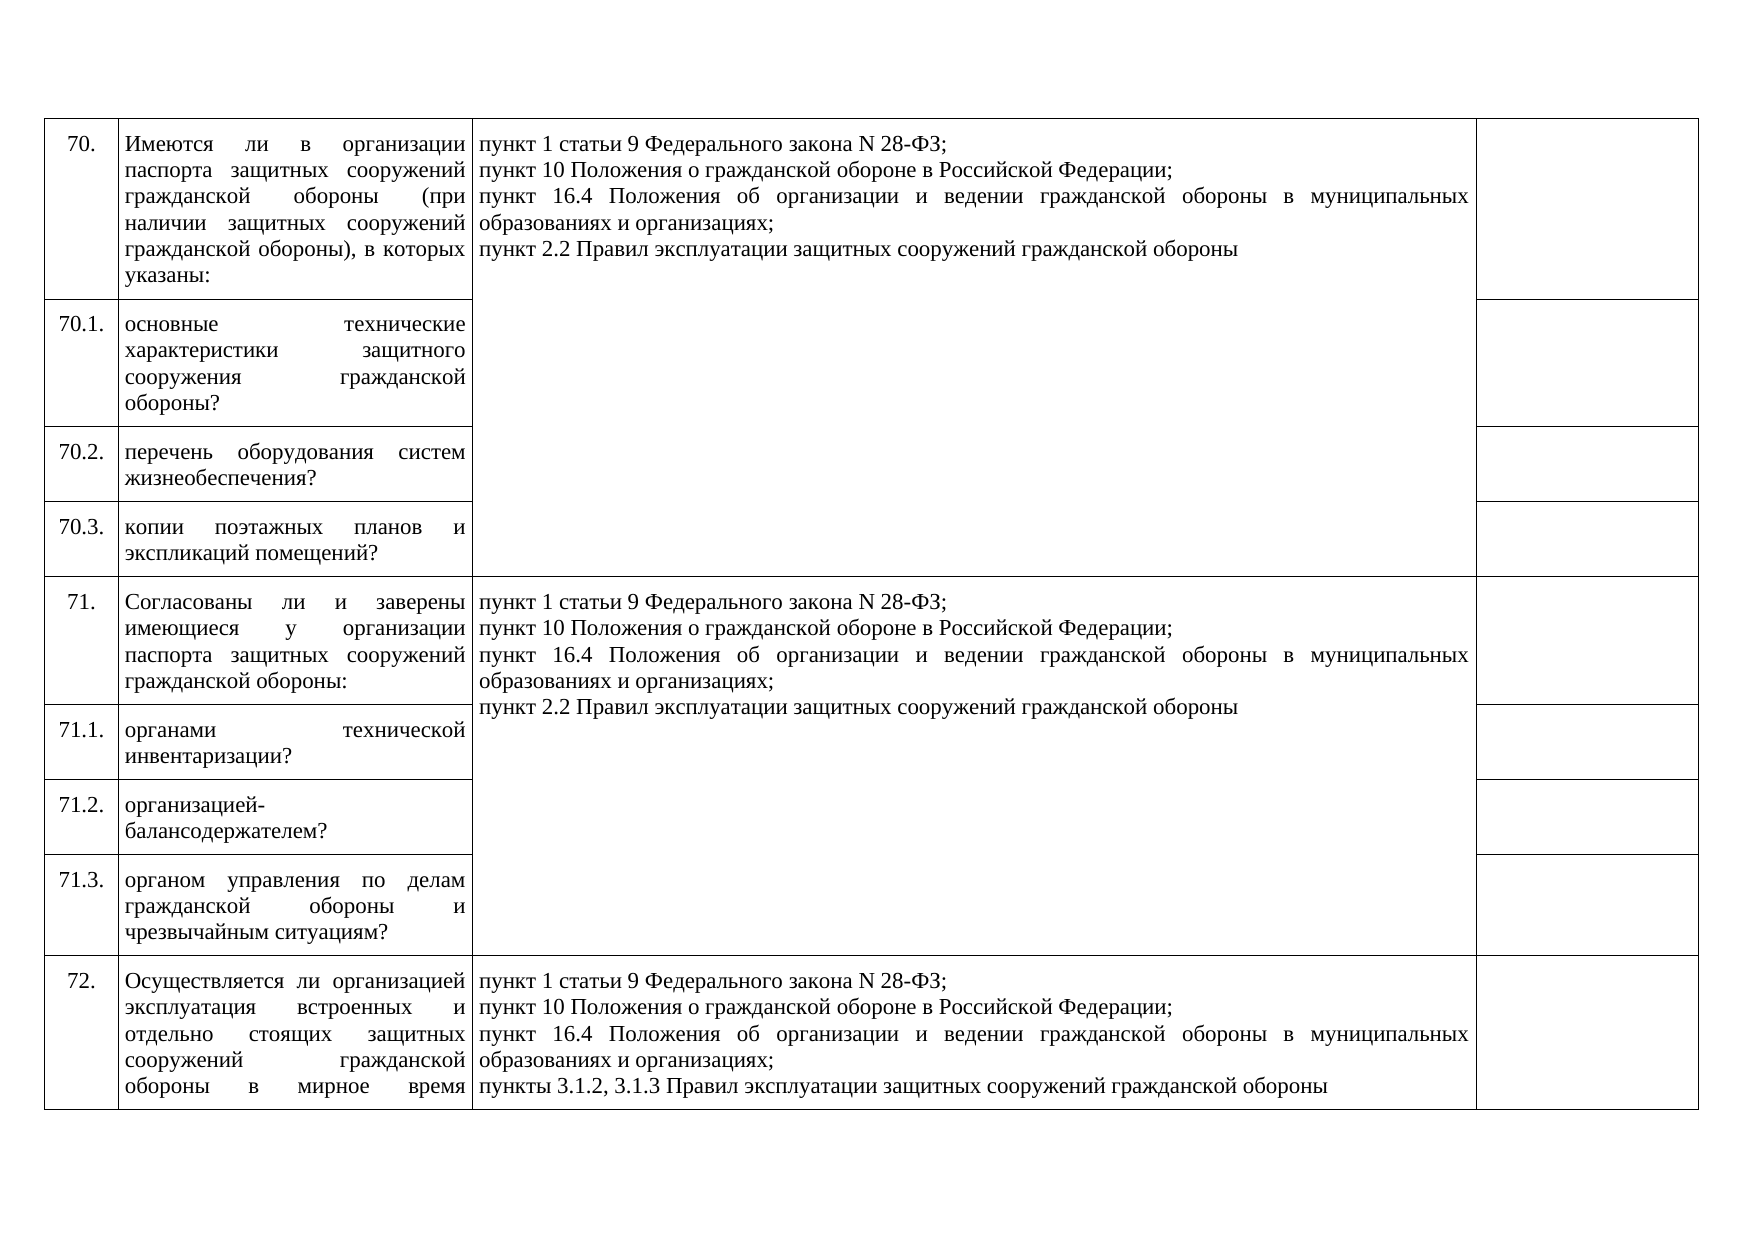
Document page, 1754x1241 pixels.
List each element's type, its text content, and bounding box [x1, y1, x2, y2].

table_cell [1477, 705, 1698, 779]
table_cell пункт 1 статьи 9 Федерального закона N 28-ФЗ; пункт 10 Положения о гражданской обороне в Российской Федерации; пункт 16.4 Положения об организации и ведении гражданской обороны в муниципальных образованиях и организациях; пункт 2.2 Правил эксплуатации защитных сооружений гражданской обороны [473, 577, 1476, 955]
table_cell органом управления по делам гражданской обороны и чрезвычайным ситуациям? [119, 855, 472, 955]
table_cell [1477, 300, 1698, 426]
table_cell основные технические характеристики защитного сооружения гражданской обороны? [119, 300, 472, 426]
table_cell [473, 956, 1476, 1109]
table_cell [1477, 577, 1698, 704]
table_cell [1477, 855, 1698, 955]
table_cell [119, 956, 472, 1109]
table_cell копии поэтажных планов и экспликаций помещений? [119, 502, 472, 576]
table_cell 71.1. [45, 705, 118, 779]
table_cell органами технической инвентаризации? [119, 705, 472, 779]
table_cell перечень оборудования систем жизнеобеспечения? [119, 427, 472, 501]
table_cell [1477, 956, 1698, 1109]
table_cell организацией-балансодержателем? [119, 780, 472, 854]
table_cell 70.2. [45, 427, 118, 501]
table_cell пункт 1 статьи 9 Федерального закона N 28-ФЗ; пункт 10 Положения о гражданской обороне в Российской Федерации; пункт 16.4 Положения об организации и ведении гражданской обороны в муниципальных образованиях и организациях; пункт 2.2 Правил эксплуатации защитных сооружений гражданской обороны [473, 119, 1476, 576]
table_cell 72. [45, 956, 118, 1109]
table_cell 70.1. [45, 300, 118, 426]
table_cell [1477, 502, 1698, 576]
table_cell Имеются ли в организации паспорта защитных сооружений гражданской обороны (при наличии защитных сооружений гражданской обороны), в которых указаны: [119, 119, 472, 298]
table_cell 71.3. [45, 855, 118, 955]
table_cell 71. [45, 577, 118, 704]
table_cell Согласованы ли и заверены имеющиеся у организации паспорта защитных сооружений гражданской обороны: [119, 577, 472, 704]
table_cell 70.3. [45, 502, 118, 576]
table_cell [1477, 119, 1698, 298]
table_cell 70. [45, 119, 118, 298]
table_cell [1477, 427, 1698, 501]
table_cell 71.2. [45, 780, 118, 854]
table_cell [1477, 780, 1698, 854]
